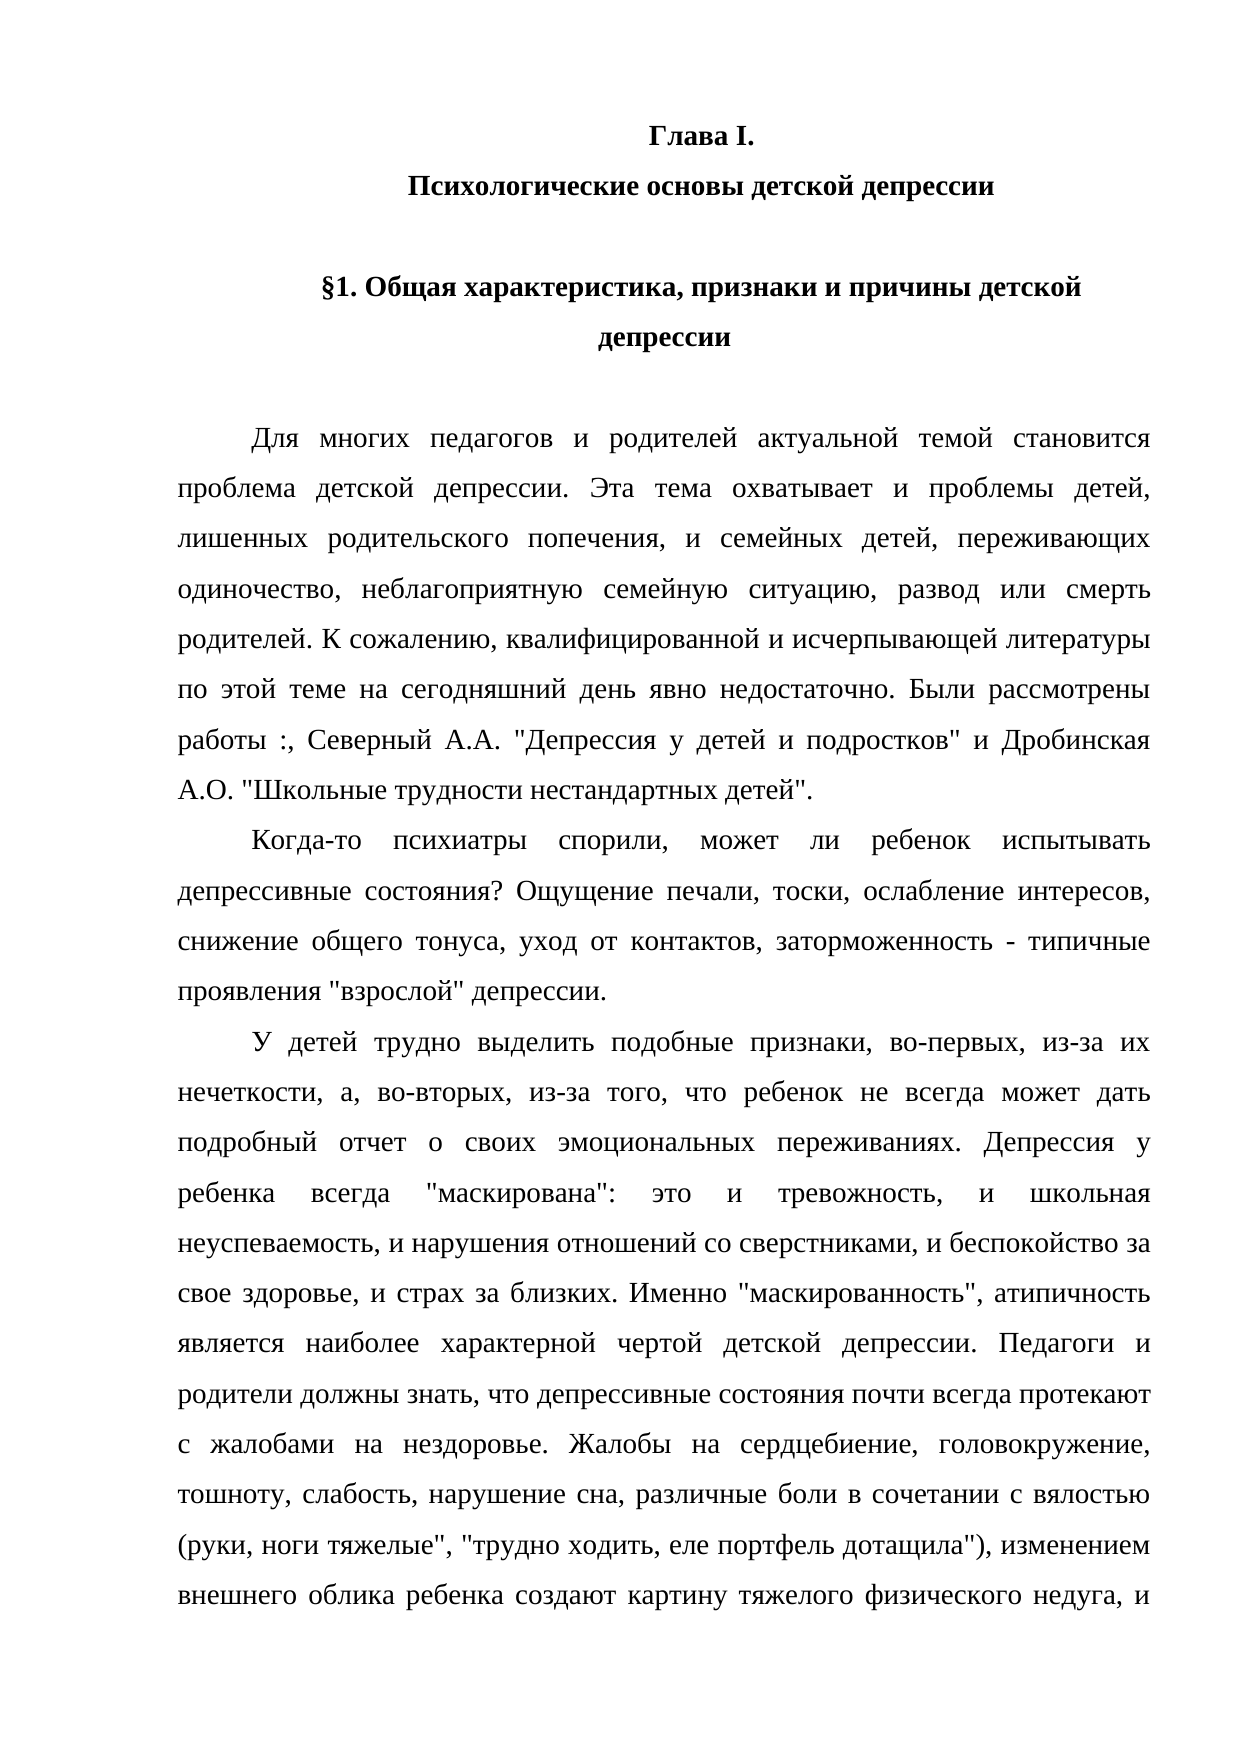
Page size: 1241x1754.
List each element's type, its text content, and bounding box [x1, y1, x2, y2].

text Для многих педагогов и родителей актуальной темой становится проблема детской депрессии. Эта тема охватывает и проблемы детей, лишенных родительского попечения, и семейных детей, переживающих одиночество, неблагоприятную семейную ситуацию, развод или смерть родителей. К сожалению, квалифицированной и исчерпывающей литературы по этой теме на сегодняшний день явно недостаточно. Были рассмотрены работы :, Северный А.А. "Депрессия у детей и подростков" и Дробинская А.О. "Школьные трудности нестандартных детей". [177, 420, 1152, 806]
text §1. Общая характеристика, признаки и причины детской депрессии [177, 269, 1152, 353]
text Когда-то психиатры спорили, может ли ребенок испытывать депрессивные состояния? Ощущение печали, тоски, ослабление интересов, снижение общего тонуса, уход от контактов, заторможенность - типичные проявления "взрослой" депрессии. [177, 822, 1152, 1007]
text Глава I. [177, 118, 1152, 152]
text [177, 1024, 1152, 1611]
text Психологические основы детской депрессии [177, 168, 1152, 202]
